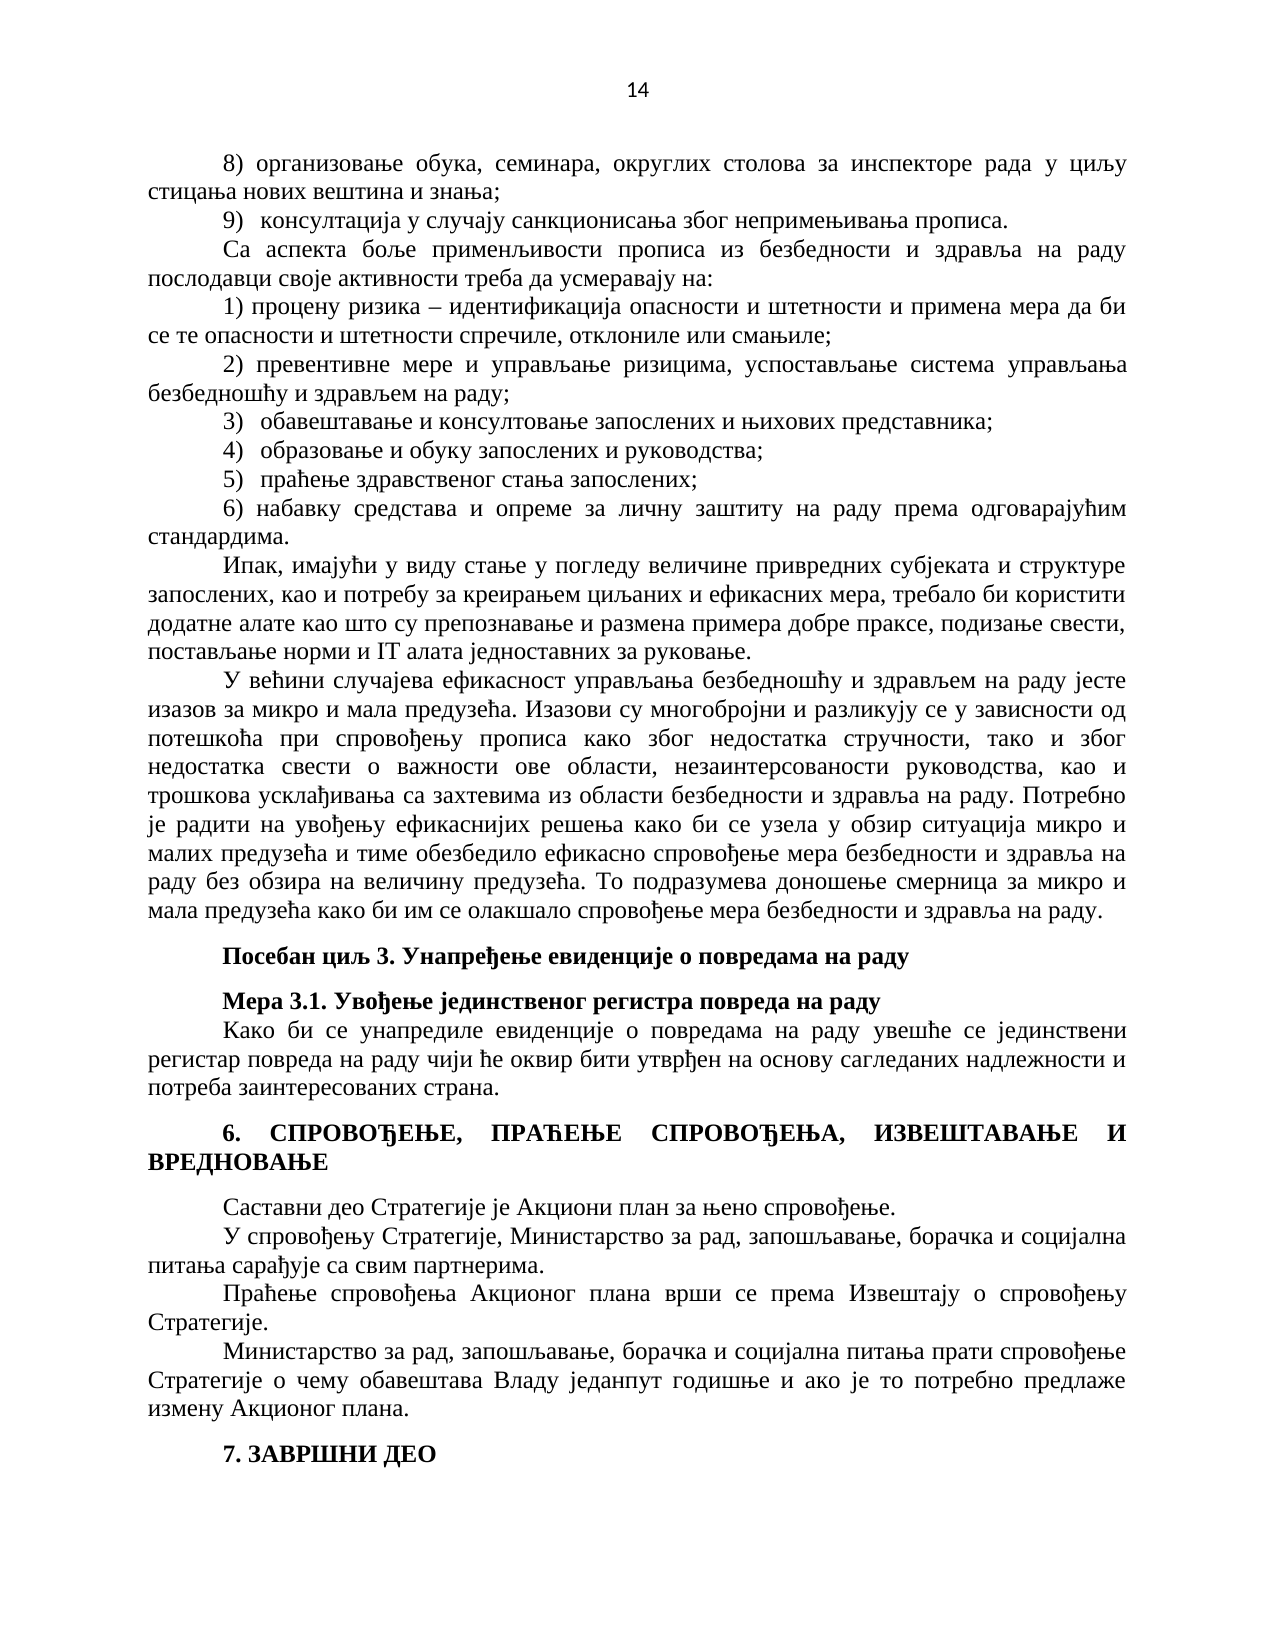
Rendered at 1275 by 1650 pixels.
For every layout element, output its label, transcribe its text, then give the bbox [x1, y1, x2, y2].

text У већини случајева ефикасност управљања безбедношћу и здрављем на раду јесте изазов за микро и мала предузећа. Изазови су многобројни и разликују се у зависности од потешкоћа при спровођењу прописа како због недостатка стручности, тако и због недостатка свести о важности ове области, незаинтерсованости руководства, као и трошкова усклађивања са захтевима из области безбедности и здравља на раду. Потребно је радити на увођењу ефикаснијих решења како би се узела у обзир ситуација микро и малих предузећа и тиме обезбедило ефикасно спровођење мера безбедности и здравља на раду без обзира на величину предузећа. То подразумева доношење смерница за микро и мала предузећа како би им се олакшало спровођење мера безбедности и здравља на раду. [148, 665, 1127, 924]
text Министарство за рад, запошљавање, борачка и социјална питања прати спровођење Стратегије о чему обавештава Владу једанпут годишње и ако је то потребно предлаже измену Акционог плана. [148, 1336, 1127, 1422]
text Праћење спровођења Акционог плана врши се према Извештају о спровођењу Стратегије. [148, 1278, 1127, 1336]
text Ипак, имајући у виду стање у погледу величине привредних субјеката и структуре запослених, као и потребу за креирањем циљаних и ефикасних мера, требало би користити додатне алате као што су препознавање и размена примера добре праксе, подизање свести, постављање норми и IT алатa једноставних за руковање. [148, 550, 1127, 665]
text У спровођењу Стратегије, Министарство за рад, запошљавање, борачка и социјална питања сарађује са свим партнерима. [148, 1221, 1127, 1278]
text Саставни део Стратегије је Акциони план за њено спровођење. [148, 1192, 1127, 1221]
text Посебан циљ 3. Унапређење евиденције о повредама на раду [148, 941, 1127, 969]
list консултација у случају санкционисања због непримењивања прописа. [223, 205, 1127, 234]
text 8) организовање обука, семинара, округлих столова за инспекторе рада у циљу стицања нових вештина и знања; [148, 148, 1127, 205]
text 6) набавку средстава и опреме за личну заштиту на раду према одговарајућим стандардима. [148, 493, 1127, 550]
list образовање и обуку запослених и руководства; [223, 435, 1127, 464]
text Мера 3.1. Увођење јединственог регистра повреда на раду [148, 986, 1127, 1015]
text 2) превентивне мере и управљање ризицима, успостављање система управљања безбедношћу и здрављем на раду; [148, 349, 1127, 406]
text Како би се унапредиле евиденције о повредама на раду увешће се јединствени регистар повреда на раду чији ће оквир бити утврђен на основу сагледаних надлежности и потреба заинтересованих страна. [148, 1015, 1127, 1101]
text 7. ЗАВРШНИ ДЕО [148, 1439, 1127, 1468]
text Са аспекта боље применљивости прописа из безбедности и здравља на раду послодавци своје активности треба да усмеравају на: [148, 234, 1127, 291]
list обавештавање и консултовање запослених и њихових представника; [223, 406, 1127, 435]
text 1) процену ризика – идентификација опасности и штетности и примена мера да би се те опасности и штетности спречиле, отклониле или смањиле; [148, 291, 1127, 349]
text 6. СПРОВОЂЕЊЕ, ПРАЋЕЊЕ СПРОВОЂЕЊА, ИЗВЕШТАВАЊЕ И ВРЕДНОВАЊЕ [148, 1118, 1127, 1176]
list праћење здравственог стања запослених; [223, 464, 1127, 493]
